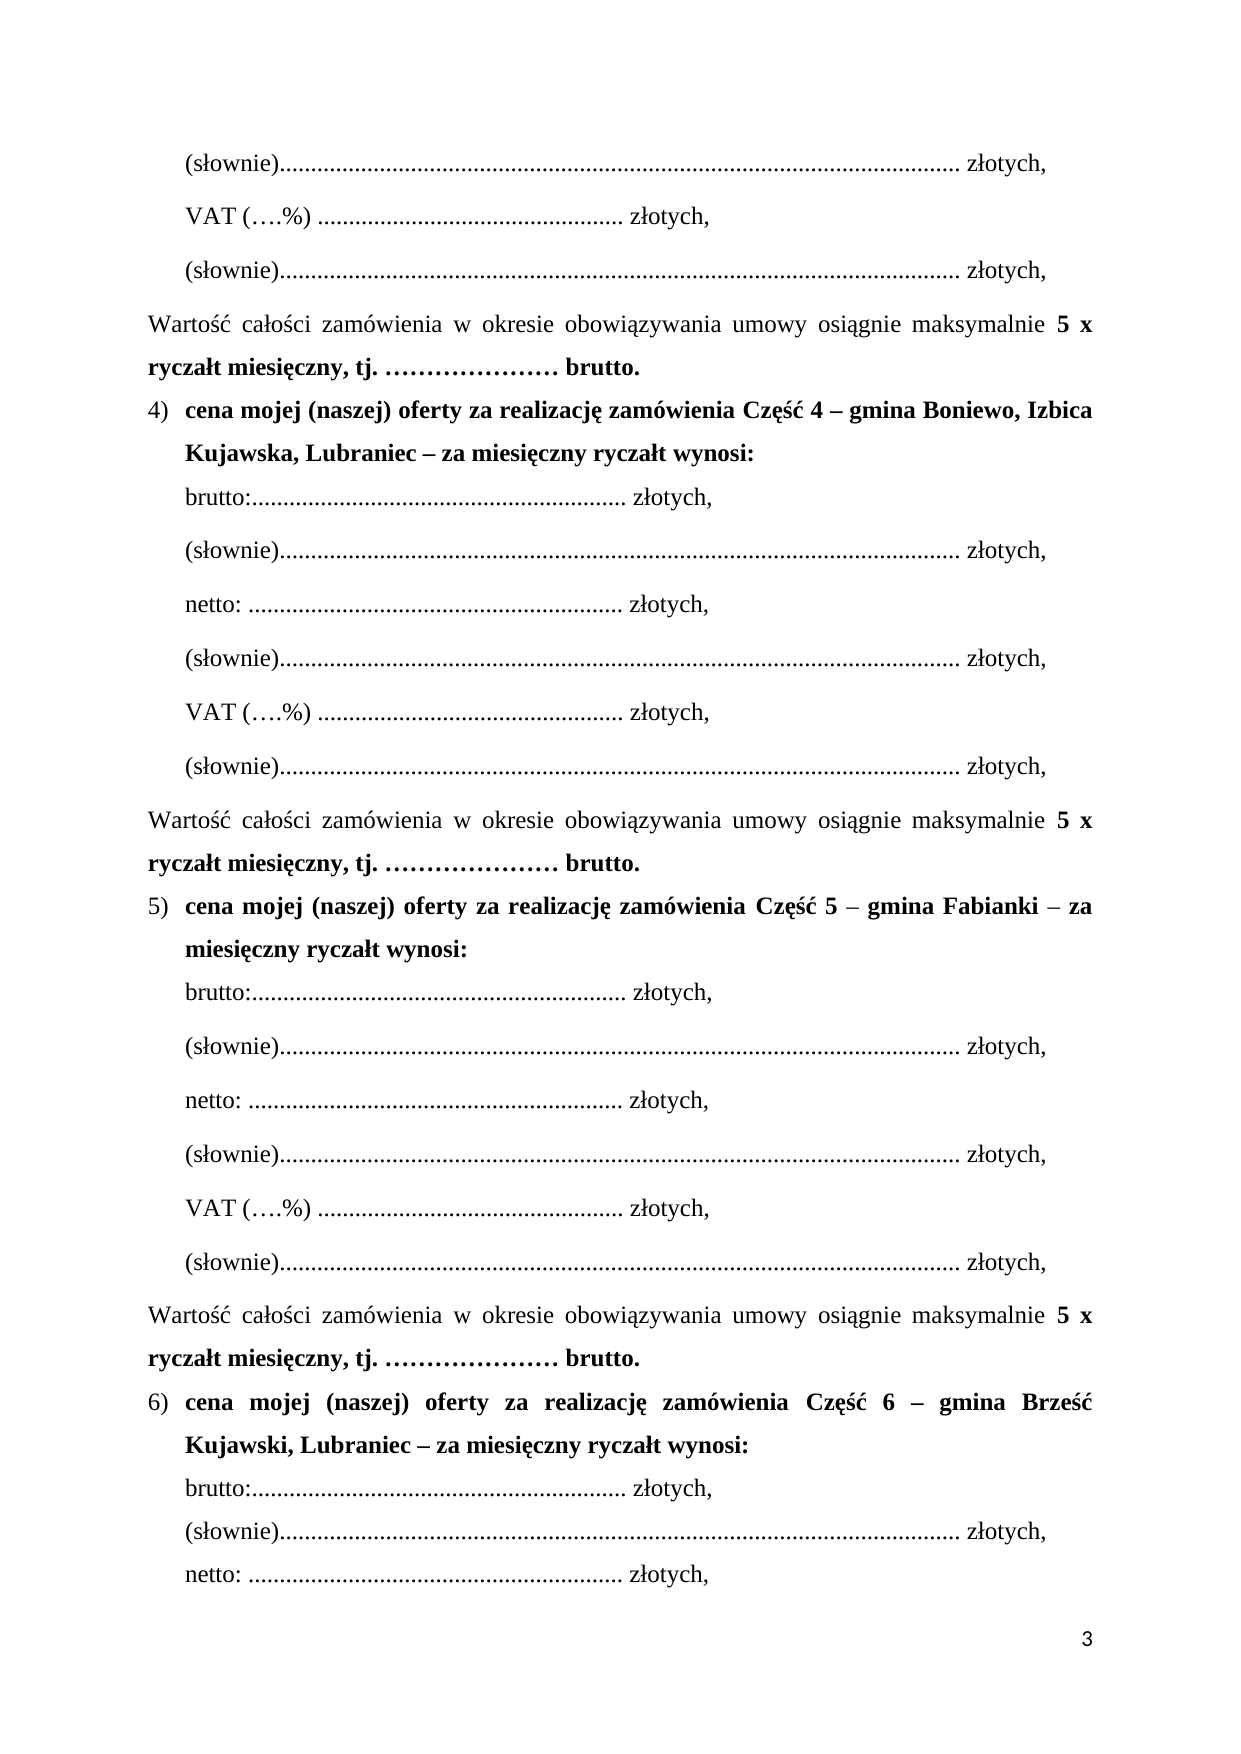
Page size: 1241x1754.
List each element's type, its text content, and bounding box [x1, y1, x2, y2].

text netto: ............................................................ złotych, [148, 1085, 1093, 1114]
text brutto:............................................................ złotych, [148, 977, 1093, 1006]
list cena mojej (naszej) oferty za realizację zamówienia Część 5 – gmina Fabianki – za miesięczny ryczałt wynosi: [148, 891, 1093, 963]
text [148, 148, 1093, 176]
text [148, 1516, 1093, 1545]
text VAT (….%) ................................................. złotych, [148, 697, 1093, 726]
text Wartość całości zamówienia w okresie obowiązywania umowy osiągnie maksymalnie 5 x ryczałt miesięczny, tj. ………………… brutto. [148, 309, 1093, 381]
text brutto:............................................................ złotych, [148, 1473, 1093, 1502]
text (słownie)............................................................................................................. złotych, [148, 255, 1093, 284]
text (słownie)............................................................................................................. złotych, [148, 1031, 1093, 1060]
text VAT (….%) ................................................. złotych, [148, 201, 1093, 230]
text netto: ............................................................ złotych, [148, 589, 1093, 618]
text (słownie)............................................................................................................. złotych, [148, 643, 1093, 672]
text VAT (….%) ................................................. złotych, [148, 1193, 1093, 1221]
text (słownie)............................................................................................................. złotych, [148, 536, 1093, 564]
text (słownie)............................................................................................................. złotych, [148, 1247, 1093, 1275]
text brutto:............................................................ złotych, [148, 482, 1093, 510]
text (słownie)............................................................................................................. złotych, [148, 1139, 1093, 1168]
list cena mojej (naszej) oferty za realizację zamówienia Część 4 – gmina Boniewo, Izbica Kujawska, Lubraniec – za miesięczny ryczałt wynosi: [148, 395, 1093, 467]
text (słownie)............................................................................................................. złotych, [148, 751, 1093, 780]
text netto: ............................................................ złotych, [148, 1559, 1093, 1588]
list cena mojej (naszej) oferty za realizację zamówienia Część 6 – gmina Brześć Kujawski, Lubraniec – za miesięczny ryczałt wynosi: [148, 1387, 1093, 1458]
text Wartość całości zamówienia w okresie obowiązywania umowy osiągnie maksymalnie 5 x ryczałt miesięczny, tj. ………………… brutto. [148, 1300, 1093, 1372]
text Wartość całości zamówienia w okresie obowiązywania umowy osiągnie maksymalnie 5 x ryczałt miesięczny, tj. ………………… brutto. [148, 805, 1093, 877]
